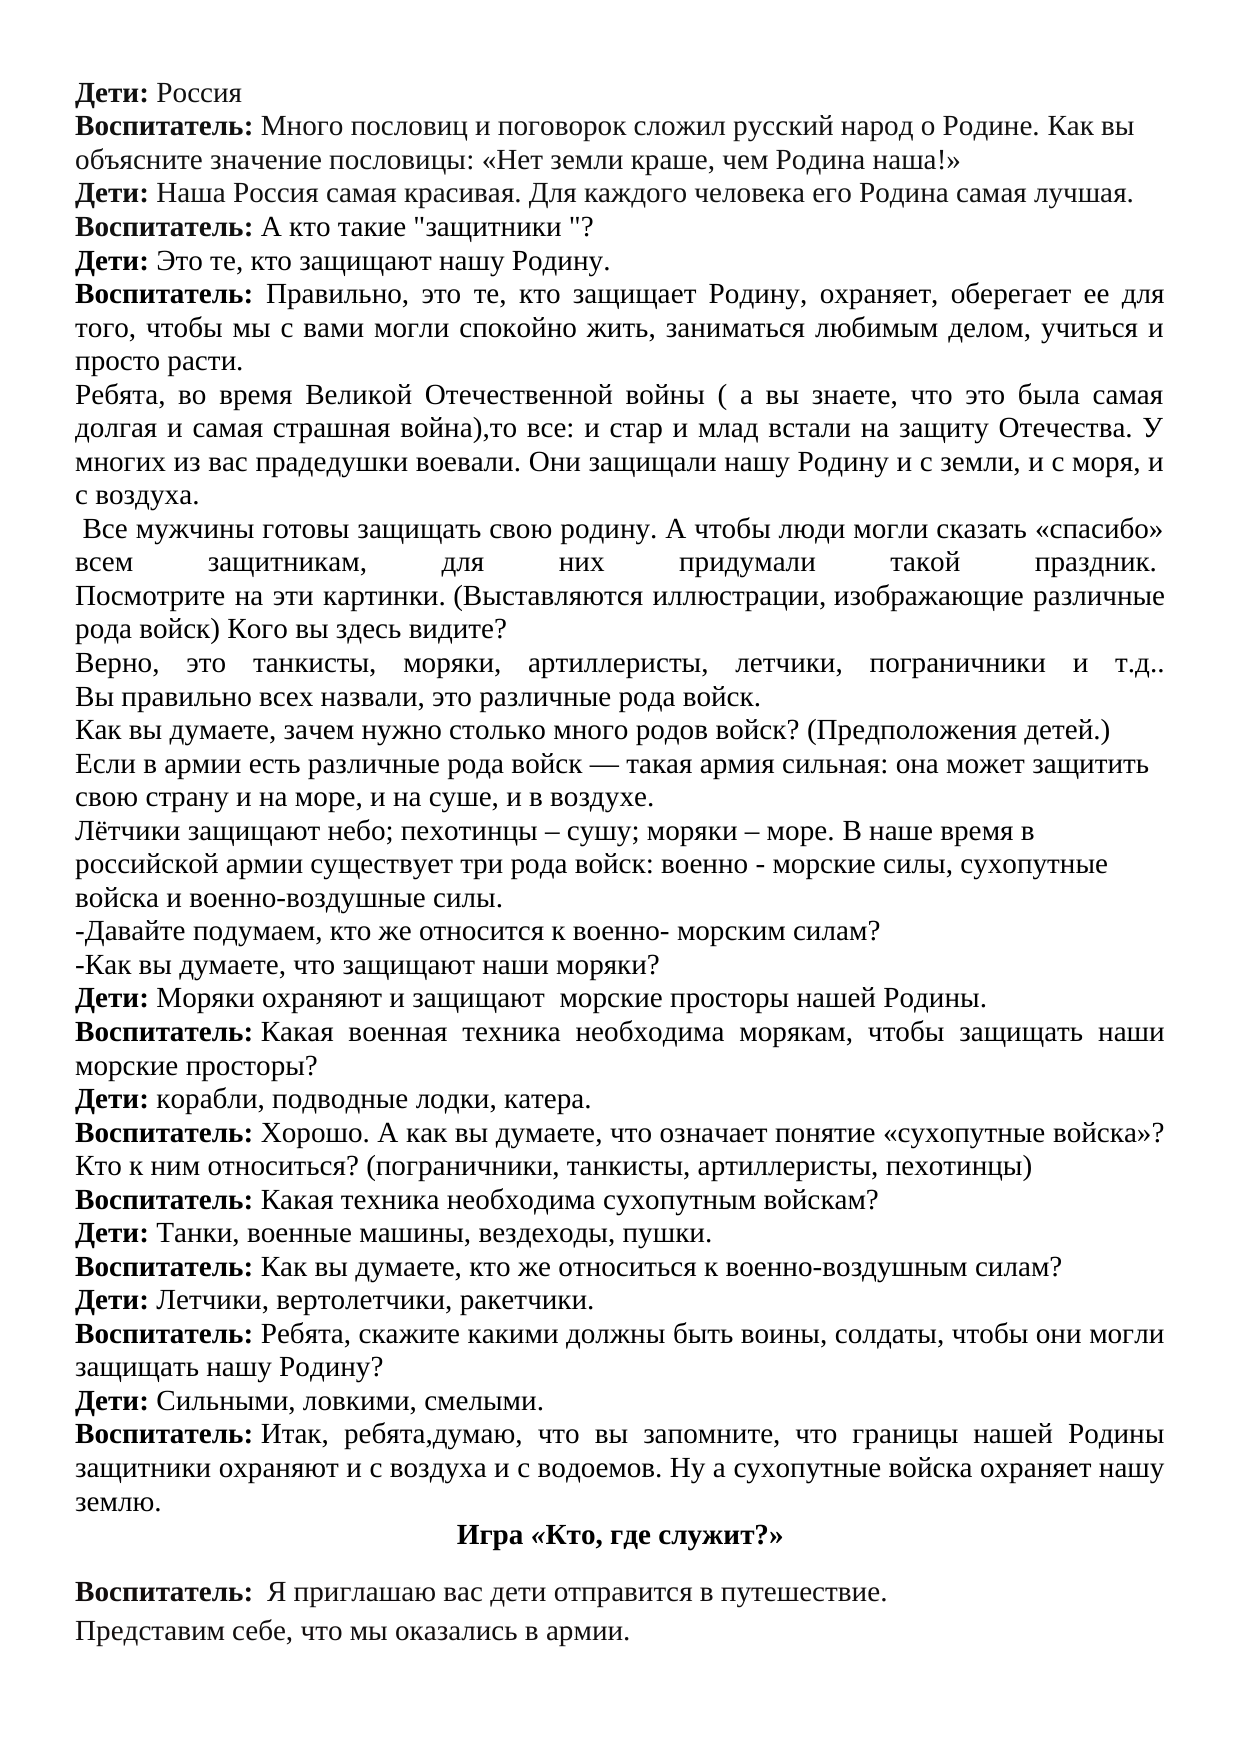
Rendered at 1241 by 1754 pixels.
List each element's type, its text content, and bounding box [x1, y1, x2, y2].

text Воспитатель: Ребята, скажите какими должны быть воины, солдаты, чтобы они могли защищать нашу Родину? [75, 1316, 1165, 1383]
text Дети: корабли, подводные лодки, катера. [75, 1081, 1165, 1115]
text Дети: Сильными, ловкими, смелыми. [75, 1383, 1165, 1417]
text Если в армии есть различные рода войск — такая армия сильная: она может защитить свою страну и на море, и на суше, и в воздухе. [75, 746, 1165, 813]
text Верно, это танкисты, моряки, артиллеристы, летчики, пограничники и т.д.. Вы правильно всех назвали, это различные рода войск. [75, 645, 1165, 712]
text Дети: Летчики, вертолетчики, ракетчики. [75, 1282, 1165, 1316]
text Дети: Это те, кто защищают нашу Родину. [75, 243, 1165, 276]
text Дети: Моряки охраняют и защищают морские просторы нашей Родины. [75, 981, 1165, 1014]
text Воспитатель: Много пословиц и поговорок сложил русский народ о Родине. Как вы объясните значение пословицы: «Нет земли краше, чем Родина наша!» [75, 108, 1165, 176]
text Все мужчины готовы защищать свою родину. А чтобы люди могли сказать «спасибо» всем защитникам, для них придумали такой праздник. Посмотрите на эти картинки. (Выставляются иллюстрации, изображающие различные рода войск) Кого вы здесь видите? [75, 511, 1165, 645]
text Воспитатель: Какая техника необходима сухопутным войскам? [75, 1182, 1165, 1215]
text Воспитатель: Я приглашаю вас дети отправится в путешествие. [75, 1551, 1165, 1613]
text Воспитатель: А кто такие "защитники "? [75, 209, 1165, 243]
text Воспитатель: Правильно, это те, кто защищает Родину, охраняет, оберегает ее для того, чтобы мы с вами могли спокойно жить, заниматься любимым делом, учиться и просто расти. [75, 276, 1165, 377]
text Представим себе, что мы оказались в армии. [75, 1613, 1165, 1647]
text -Давайте подумаем, кто же относится к военно- морским силам? [75, 913, 1165, 947]
text Лётчики защищают небо; пехотинцы – сушу; моряки – море. В наше время в российской армии существует три рода войск: военно - морские силы, сухопутные войска и военно-воздушные силы. [75, 813, 1165, 913]
text Дети: Наша Россия самая красивая. Для каждого человека его Родина самая лучшая. [75, 176, 1165, 209]
text -Как вы думаете, что защищают наши моряки? [75, 947, 1165, 981]
text Воспитатель: Итак, ребята,думаю, что вы запомните, что границы нашей Родины защитники охраняют и с воздуха и с водоемов. Ну а сухопутные войска охраняет нашу землю. [75, 1417, 1165, 1517]
text Ребята, во время Великой Отечественной войны ( а вы знаете, что это была самая долгая и самая страшная война),то все: и стар и млад встали на защиту Отечества. У многих из вас прадедушки воевали. Они защищали нашу Родину и с земли, и с моря, и с воздуха. [75, 377, 1165, 511]
text Как вы думаете, зачем нужно столько много родов войск? (Предположения детей.) [75, 712, 1165, 746]
text Воспитатель: Хорошо. А как вы думаете, что означает понятие «сухопутные войска»? Кто к ним относиться? (пограничники, танкисты, артиллеристы, пехотинцы) [75, 1115, 1165, 1182]
text Воспитатель: Как вы думаете, кто же относиться к военно-воздушным силам? [75, 1249, 1165, 1282]
text Воспитатель: Какая военная техника необходима морякам, чтобы защищать наши морские просторы? [75, 1014, 1165, 1081]
text Дети: Танки, военные машины, вездеходы, пушки. [75, 1215, 1165, 1249]
text Игра «Кто, где служит?» [75, 1517, 1165, 1551]
text Дети: Россия [75, 75, 1165, 108]
